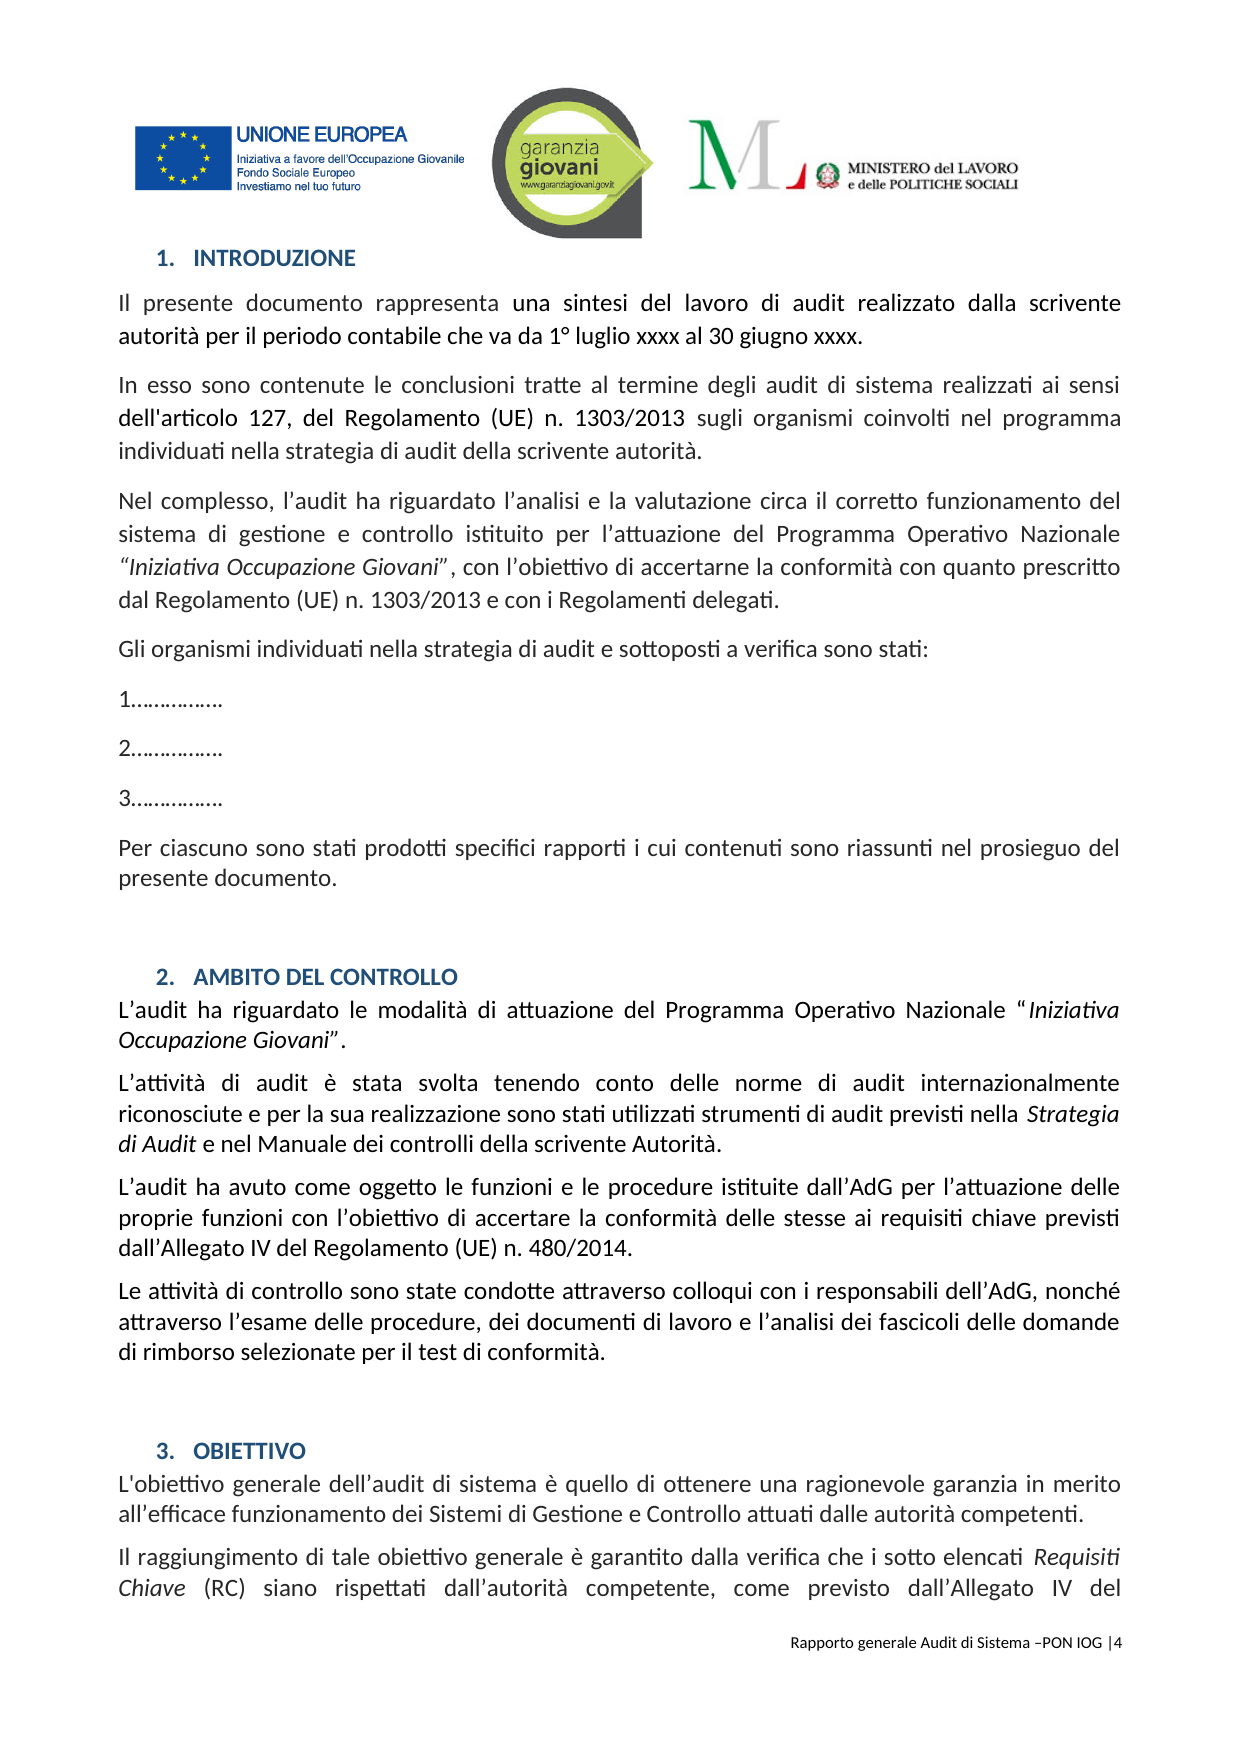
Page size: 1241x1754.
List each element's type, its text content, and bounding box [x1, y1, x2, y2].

text L’attività di audit è stata svolta tenendo conto delle norme di audit internazionalmente riconosciute e per la sua realizzazione sono stati utilizzati strumenti di audit previsti nella Strategia di Audit e nel Manuale dei controlli della scrivente Autorità. [118, 1067, 1122, 1159]
text 3……………. [118, 782, 1122, 813]
text L’audit ha riguardato le modalità di attuazione del Programma Operativo Nazionale “Iniziativa Occupazione Giovani”. [118, 994, 1122, 1055]
text Per ciascuno sono stati prodotti specifici rapporti i cui contenuti sono riassunti nel prosieguo del presente documento. [118, 832, 1122, 893]
text Gli organismi individuati nella strategia di audit e sottoposti a verifica sono stati: [118, 633, 1122, 664]
subtitle AMBITO DEL CONTROLLO [156, 961, 1122, 991]
subtitle INTRODUZIONE [156, 242, 1122, 272]
text Le attività di controllo sono state condotte attraverso colloqui con i responsabili dell’AdG, nonché attraverso l’esame delle procedure, dei documenti di lavoro e l’analisi dei fascicoli delle domande di rimborso selezionate per il test di conformità. [118, 1275, 1122, 1367]
text 1……………. [118, 683, 1122, 713]
subtitle OBIETTIVO [156, 1435, 1122, 1466]
text L'obiettivo generale dell’audit di sistema è quello di ottenere una ragionevole garanzia in merito all’efficace funzionamento dei Sistemi di Gestione e Controllo attuati dalle autorità competenti. [118, 1468, 1122, 1529]
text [118, 1541, 1122, 1602]
text 2……………. [118, 733, 1122, 763]
text In esso sono contenute le conclusioni tratte al termine degli audit di sistema realizzati ai sensi dell'articolo 127, del Regolamento (UE) n. 1303/2013 sugli organismi coinvolti nel programma individuati nella strategia di audit della scrivente autorità. [118, 370, 1122, 466]
text Il presente documento rappresenta una sintesi del lavoro di audit realizzato dalla scrivente autorità per il periodo contabile che va da 1° luglio xxxx al 30 giugno xxxx. [118, 287, 1122, 351]
text L’audit ha avuto come oggetto le funzioni e le procedure istituite dall’AdG per l’attuazione delle proprie funzioni con l’obiettivo di accertare la conformità delle stesse ai requisiti chiave previsti dall’Allegato IV del Regolamento (UE) n. 480/2014. [118, 1171, 1122, 1263]
text Nel complesso, l’audit ha riguardato l’analisi e la valutazione circa il corretto funzionamento del sistema di gestione e controllo istituito per l’attuazione del Programma Operativo Nazionale “Iniziativa Occupazione Giovani”, con l’obiettivo di accertarne la conformità con quanto prescritto dal Regolamento (UE) n. 1303/2013 e con i Regolamenti delegati. [118, 485, 1122, 614]
